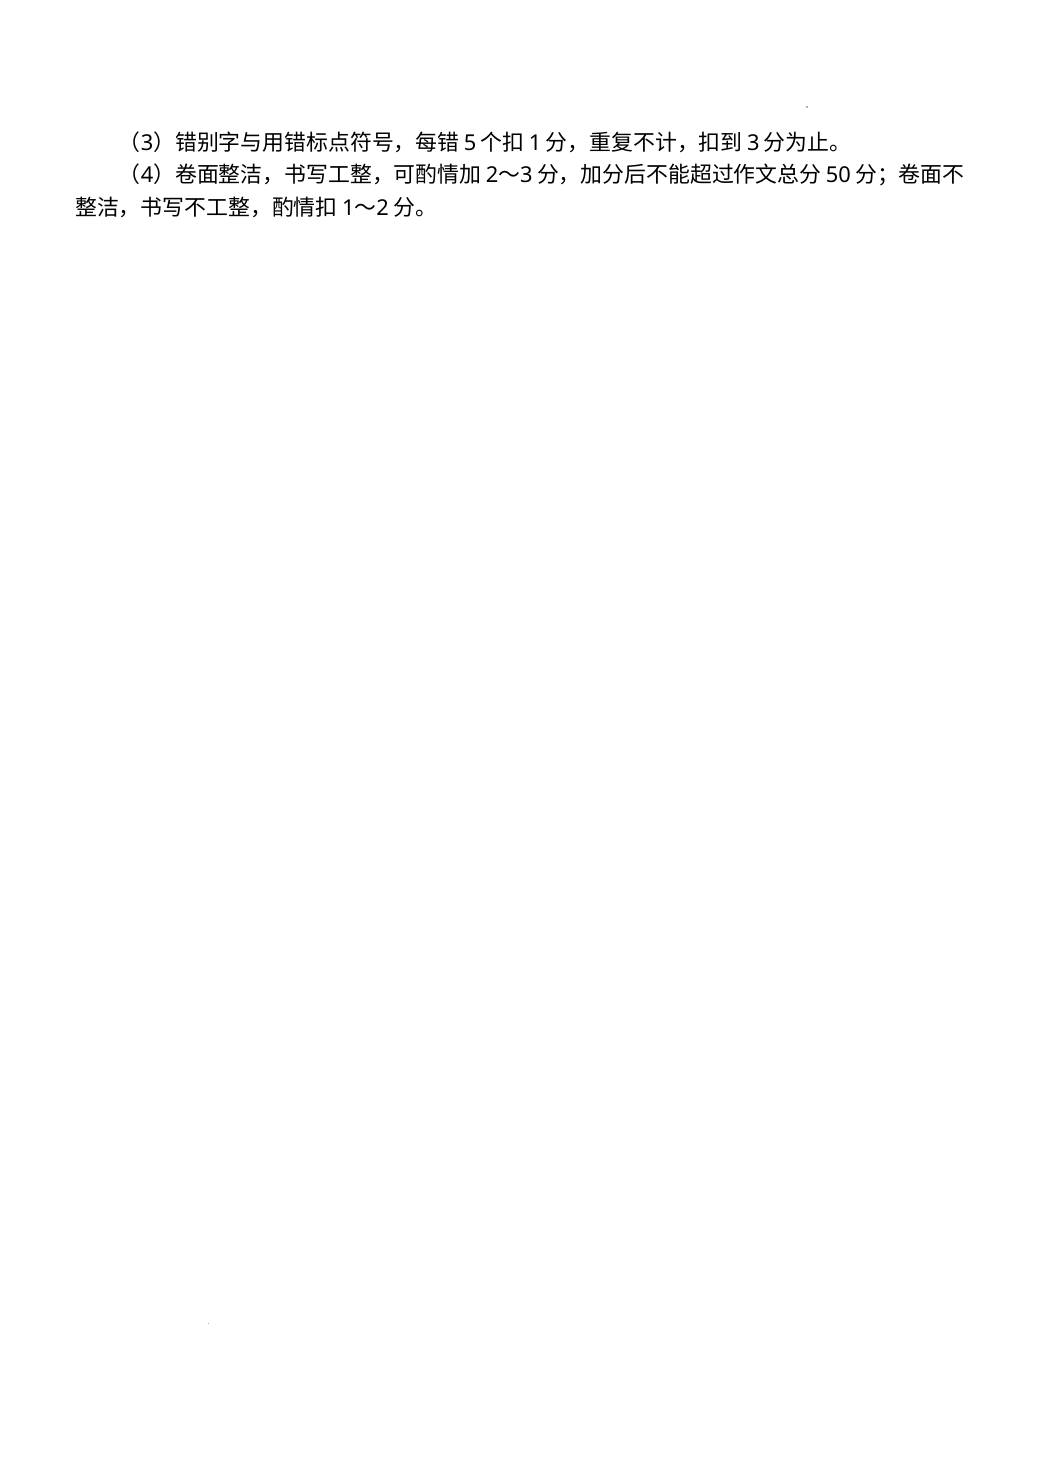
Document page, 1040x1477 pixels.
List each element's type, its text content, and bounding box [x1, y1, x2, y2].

text （3）错别字与用错标点符号，每错5个扣1分，重复不计，扣到3分为止。 [75, 125, 964, 157]
text （4）卷面整洁，书写工整，可酌情加2～3分，加分后不能超过作文总分50分；卷面不整洁，书写不工整，酌情扣1～2分。 [75, 157, 964, 222]
